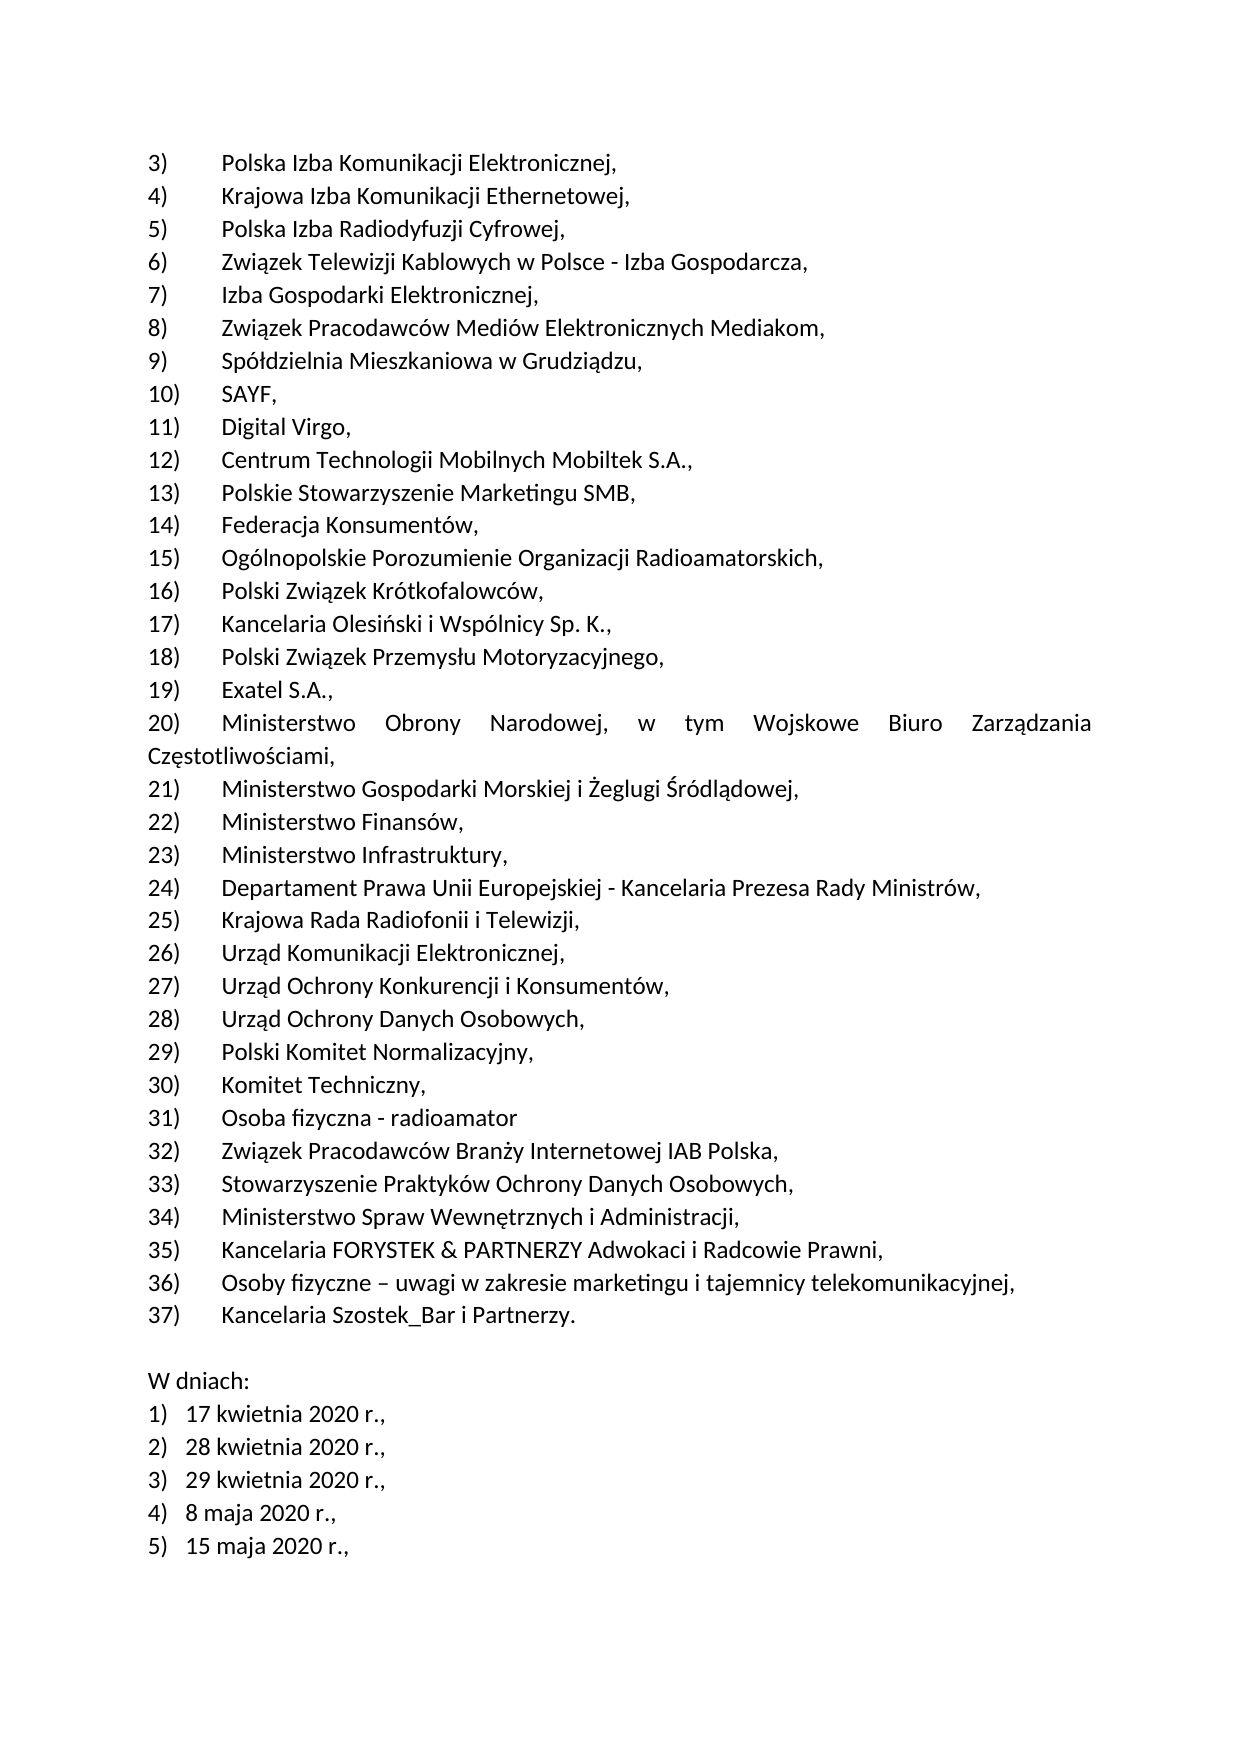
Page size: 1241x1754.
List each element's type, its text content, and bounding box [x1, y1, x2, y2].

text 22) Ministerstwo Finansów, [148, 806, 1093, 836]
text 17) Kancelaria Olesiński i Wspólnicy Sp. K., [148, 608, 1093, 639]
text 15) Ogólnopolskie Porozumienie Organizacji Radioamatorskich, [148, 543, 1093, 573]
text 25) Krajowa Rada Radiofonii i Telewizji, [148, 905, 1093, 935]
text 28) Urząd Ochrony Danych Osobowych, [148, 1003, 1093, 1034]
text 36) Osoby fizyczne – uwagi w zakresie marketingu i tajemnicy telekomunikacyjnej, [148, 1267, 1093, 1297]
text 18) Polski Związek Przemysłu Motoryzacyjnego, [148, 641, 1093, 672]
text 26) Urząd Komunikacji Elektronicznej, [148, 938, 1093, 968]
text 16) Polski Związek Krótkofalowców, [148, 576, 1093, 606]
list 15 maja 2020 r., [148, 1530, 1093, 1561]
text 3) Polska Izba Komunikacji Elektronicznej, [148, 148, 1093, 178]
text 6) Związek Telewizji Kablowych w Polsce - Izba Gospodarcza, [148, 246, 1093, 277]
text 29) Polski Komitet Normalizacyjny, [148, 1036, 1093, 1067]
text W dniach: [148, 1366, 1093, 1396]
text 13) Polskie Stowarzyszenie Marketingu SMB, [148, 477, 1093, 507]
list 29 kwietnia 2020 r., [148, 1464, 1093, 1495]
text 11) Digital Virgo, [148, 411, 1093, 441]
text 19) Exatel S.A., [148, 674, 1093, 705]
text 37) Kancelaria Szostek_Bar i Partnerzy. [148, 1300, 1093, 1330]
text 35) Kancelaria FORYSTEK & PARTNERZY Adwokaci i Radcowie Prawni, [148, 1234, 1093, 1264]
text 21) Ministerstwo Gospodarki Morskiej i Żeglugi Śródlądowej, [148, 773, 1093, 803]
text 7) Izba Gospodarki Elektronicznej, [148, 279, 1093, 310]
text 30) Komitet Techniczny, [148, 1069, 1093, 1100]
text 20) Ministerstwo Obrony Narodowej, w tym Wojskowe Biuro Zarządzania Częstotliwościami, [148, 707, 1093, 771]
text 31) Osoba fizyczna - radioamator [148, 1102, 1093, 1133]
list 28 kwietnia 2020 r., [148, 1431, 1093, 1462]
text 34) Ministerstwo Spraw Wewnętrznych i Administracji, [148, 1201, 1093, 1231]
list 17 kwietnia 2020 r., [148, 1398, 1093, 1429]
text 24) Departament Prawa Unii Europejskiej - Kancelaria Prezesa Rady Ministrów, [148, 872, 1093, 902]
text 10) SAYF, [148, 378, 1093, 408]
text 27) Urząd Ochrony Konkurencji i Konsumentów, [148, 971, 1093, 1001]
text 4) Krajowa Izba Komunikacji Ethernetowej, [148, 181, 1093, 211]
text 8) Związek Pracodawców Mediów Elektronicznych Mediakom, [148, 312, 1093, 343]
text 9) Spółdzielnia Mieszkaniowa w Grudziądzu, [148, 345, 1093, 376]
text 14) Federacja Konsumentów, [148, 510, 1093, 540]
text 12) Centrum Technologii Mobilnych Mobiltek S.A., [148, 444, 1093, 474]
list 8 maja 2020 r., [148, 1497, 1093, 1528]
text 5) Polska Izba Radiodyfuzji Cyfrowej, [148, 213, 1093, 244]
text 32) Związek Pracodawców Branży Internetowej IAB Polska, [148, 1135, 1093, 1166]
text 23) Ministerstwo Infrastruktury, [148, 839, 1093, 869]
text 33) Stowarzyszenie Praktyków Ochrony Danych Osobowych, [148, 1168, 1093, 1198]
